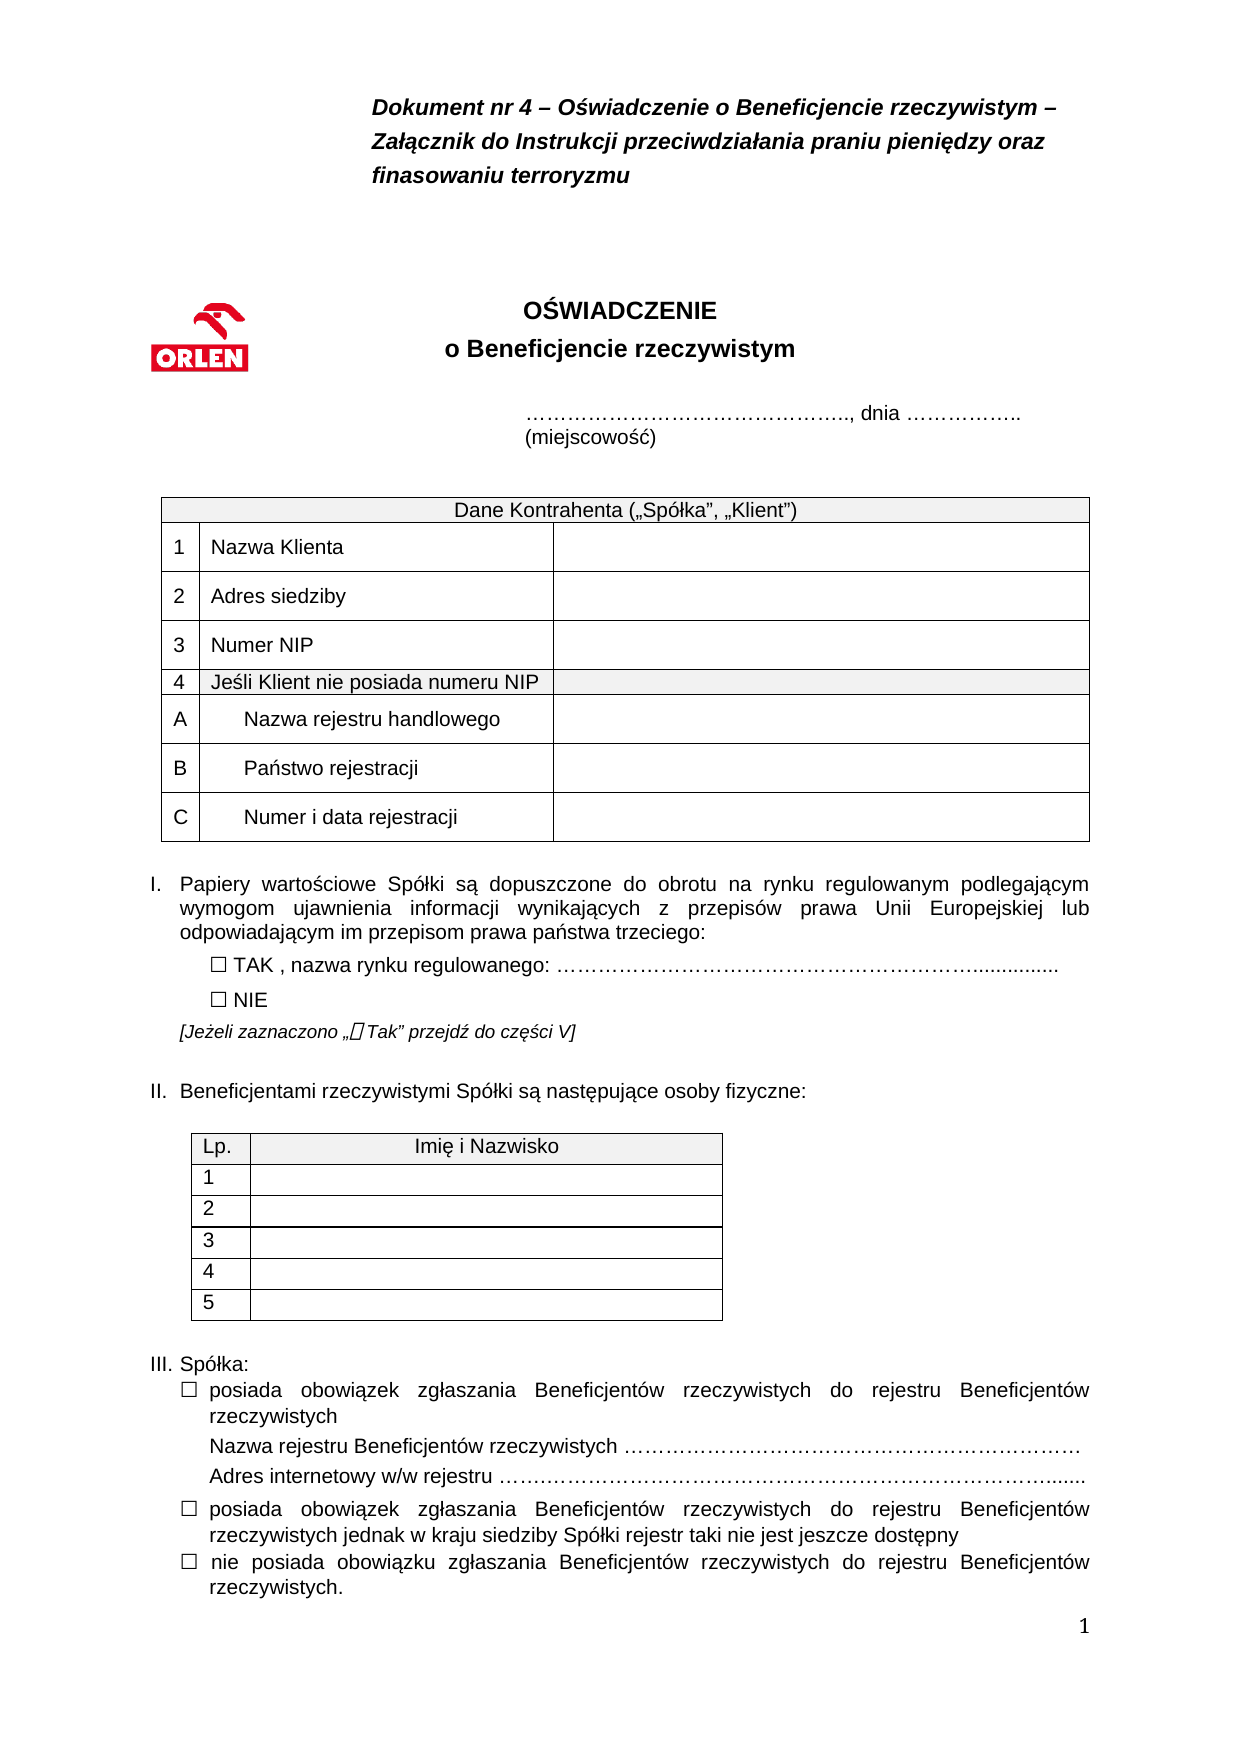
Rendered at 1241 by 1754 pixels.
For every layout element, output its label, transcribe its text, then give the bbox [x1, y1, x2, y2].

table_cell A [162, 695, 199, 743]
table_cell Numer NIP [200, 621, 553, 669]
table_cell [251, 1290, 722, 1320]
table_cell 1 [162, 523, 199, 571]
text OŚWIADCZENIE [150, 296, 1090, 325]
table_cell Numer i data rejestracji [200, 793, 553, 841]
list Spółka: [150, 1351, 1090, 1375]
table_cell Państwo rejestracji [200, 744, 553, 792]
picture [150, 302, 249, 372]
table_cell 1 [192, 1165, 250, 1195]
table_cell [554, 744, 1089, 792]
table_cell [251, 1165, 722, 1195]
text Nazwa rejestru Beneficjentów rzeczywistych ………………………………………………………… [150, 1434, 1090, 1458]
table_cell [554, 523, 1089, 571]
text Adres internetowy w/w rejestru …….………………………………………………………………....... [150, 1464, 1090, 1488]
text NIE [187, 985, 1090, 1013]
text ……………………………………….., dnia …………….. [525, 401, 1090, 425]
table_cell 4 [192, 1259, 250, 1289]
table_cell [554, 621, 1089, 669]
text [Jeżeli zaznaczono „⎕ Tak” przejdź do części V] [150, 1019, 1090, 1042]
list nie posiada obowiązku zgłaszania Beneficjentów rzeczywistych do rejestru Beneficjentów rzeczywistych. [179, 1547, 1090, 1599]
text TAK , nazwa rynku regulowanego: ……………………………………………………............... [179, 950, 1090, 978]
table_cell 4 [162, 670, 199, 694]
text Załącznik do Instrukcji przeciwdziałania praniu pieniędzy oraz finasowaniu terroryzmu [372, 128, 1090, 189]
table_header Dane Kontrahenta („Spółka”, „Klient”) [162, 498, 1089, 522]
table_cell 2 [162, 572, 199, 620]
table_cell B [162, 744, 199, 792]
text (miejscowość) [445, 425, 1090, 449]
table_cell 3 [162, 621, 199, 669]
table_cell Jeśli Klient nie posiada numeru NIP [200, 670, 553, 694]
text o Beneficjencie rzeczywistym [249, 333, 1090, 362]
table_cell 2 [192, 1196, 250, 1226]
table_cell Nazwa rejestru handlowego [200, 695, 553, 743]
table_cell Nazwa Klienta [200, 523, 553, 571]
list Papiery wartościowe Spółki są dopuszczone do obrotu na rynku regulowanym podlegającym wymogom ujawnienia informacji wynikających z przepisów prawa Unii Europejskiej lub odpowiadającym im przepisom prawa państwa trzeciego: [150, 872, 1090, 944]
table_cell Adres siedziby [200, 572, 553, 620]
table_cell [251, 1259, 722, 1289]
table_cell [554, 572, 1089, 620]
table_cell [554, 670, 1089, 694]
table_cell [251, 1228, 722, 1258]
text Dokument nr 4 – Oświadczenie o Beneficjencie rzeczywistym – [372, 94, 1090, 121]
table_cell [251, 1196, 722, 1226]
list Beneficjentami rzeczywistymi Spółki są następujące osoby fizyczne: [150, 1078, 1090, 1102]
table_header Imię i Nazwisko [251, 1134, 722, 1164]
table_cell 5 [192, 1290, 250, 1320]
list posiada obowiązek zgłaszania Beneficjentów rzeczywistych do rejestru Beneficjentów rzeczywistych jednak w kraju siedziby Spółki rejestr taki nie jest jeszcze dostępny [179, 1494, 1090, 1547]
table_header Lp. [192, 1134, 250, 1164]
list posiada obowiązek zgłaszania Beneficjentów rzeczywistych do rejestru Beneficjentów rzeczywistych [179, 1375, 1090, 1428]
table_cell [554, 695, 1089, 743]
table_cell [554, 793, 1089, 841]
table_cell C [162, 793, 199, 841]
table_cell 3 [192, 1228, 250, 1258]
